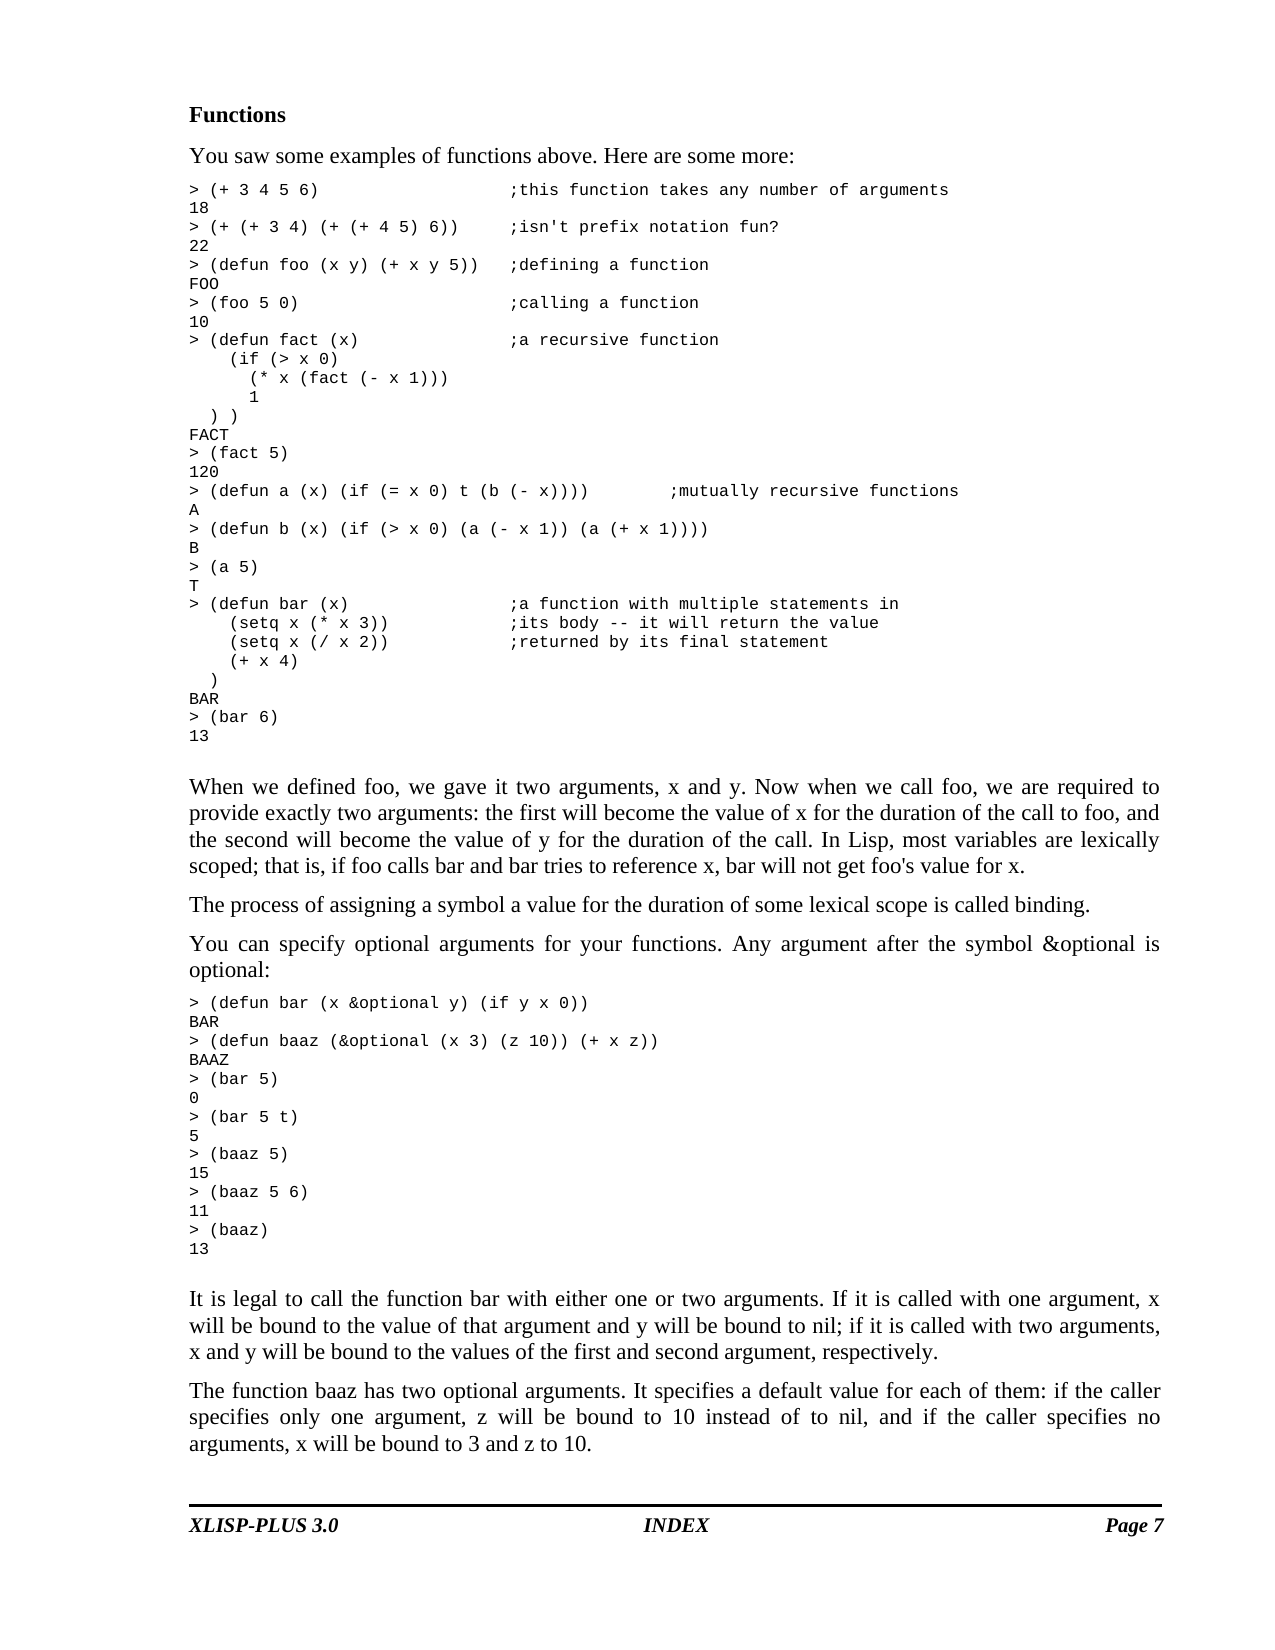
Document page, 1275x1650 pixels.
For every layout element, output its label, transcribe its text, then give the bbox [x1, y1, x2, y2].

text A [189, 502, 1162, 521]
title Functions [189, 101, 1162, 128]
text > (defun fact (x) ;a recursive function [189, 332, 1162, 351]
text ) [189, 671, 1162, 690]
text 13 [189, 1240, 1162, 1259]
text 5 [189, 1127, 1162, 1146]
text (+ x 4) [189, 652, 1162, 671]
text > (defun a (x) (if (= x 0) t (b (- x)))) ;mutually recursive functions [189, 483, 1162, 502]
text 1 [189, 388, 1162, 407]
text > (bar 5 t) [189, 1108, 1162, 1127]
text 22 [189, 238, 1162, 257]
text > (defun baaz (&optional (x 3) (z 10)) (+ x z)) [189, 1033, 1162, 1052]
text 11 [189, 1202, 1162, 1221]
text The function baaz has two optional arguments. It specifies a default value for each of them: if the caller specifies only one argument, z will be bound to 10 instead of to nil, and if the caller specifies no arguments, x will be bound to 3 and z to 10. [189, 1377, 1162, 1456]
text When we defined foo, we gave it two arguments, x and y. Now when we call foo, we are required to provide exactly two arguments: the first will become the value of x for the duration of the call to foo, and the second will become the value of y for the duration of the call. In Lisp, most variables are lexically scoped; that is, if foo calls bar and bar tries to reference x, bar will not get foo's value for x. [189, 773, 1162, 878]
text (if (> x 0) [189, 351, 1162, 370]
text > (defun foo (x y) (+ x y 5)) ;defining a function [189, 257, 1162, 275]
text > (defun bar (x) ;a function with multiple statements in [189, 596, 1162, 615]
text > (baaz 5) [189, 1146, 1162, 1165]
text BAAZ [189, 1052, 1162, 1071]
text B [189, 539, 1162, 558]
text 13 [189, 728, 1162, 747]
text The process of assigning a symbol a value for the duration of some lexical scope is called binding. [189, 891, 1162, 917]
text FOO [189, 275, 1162, 294]
text > (defun bar (x &optional y) (if y x 0)) [189, 995, 1162, 1014]
text (setq x (* x 3)) ;its body -- it will return the value [189, 615, 1162, 634]
text ) ) [189, 407, 1162, 426]
text > (foo 5 0) ;calling a function [189, 294, 1162, 313]
text > (defun b (x) (if (> x 0) (a (- x 1)) (a (+ x 1)))) [189, 521, 1162, 539]
text > (+ (+ 3 4) (+ (+ 4 5) 6)) ;isn't prefix notation fun? [189, 219, 1162, 238]
text > (bar 6) [189, 709, 1162, 728]
text > (a 5) [189, 558, 1162, 577]
text > (baaz 5 6) [189, 1184, 1162, 1202]
text It is legal to call the function bar with either one or two arguments. If it is called with one argument, x will be bound to the value of that argument and y will be bound to nil; if it is called with two arguments, x and y will be bound to the values of the first and second argument, respectively. [189, 1285, 1162, 1364]
text 18 [189, 200, 1162, 219]
text You can specify optional arguments for your functions. Any argument after the symbol &optional is optional: [189, 930, 1162, 983]
text BAR [189, 690, 1162, 709]
text > (baaz) [189, 1221, 1162, 1240]
text 120 [189, 464, 1162, 483]
text 15 [189, 1165, 1162, 1184]
text > (+ 3 4 5 6) ;this function takes any number of arguments [189, 181, 1162, 200]
text (* x (fact (- x 1))) [189, 370, 1162, 388]
text (setq x (/ x 2)) ;returned by its final statement [189, 634, 1162, 652]
text FACT [189, 426, 1162, 445]
text > (fact 5) [189, 445, 1162, 464]
text > (bar 5) [189, 1071, 1162, 1089]
text BAR [189, 1014, 1162, 1033]
text 10 [189, 313, 1162, 332]
text T [189, 577, 1162, 596]
text 0 [189, 1089, 1162, 1108]
text You saw some examples of functions above. Here are some more: [189, 142, 1162, 169]
